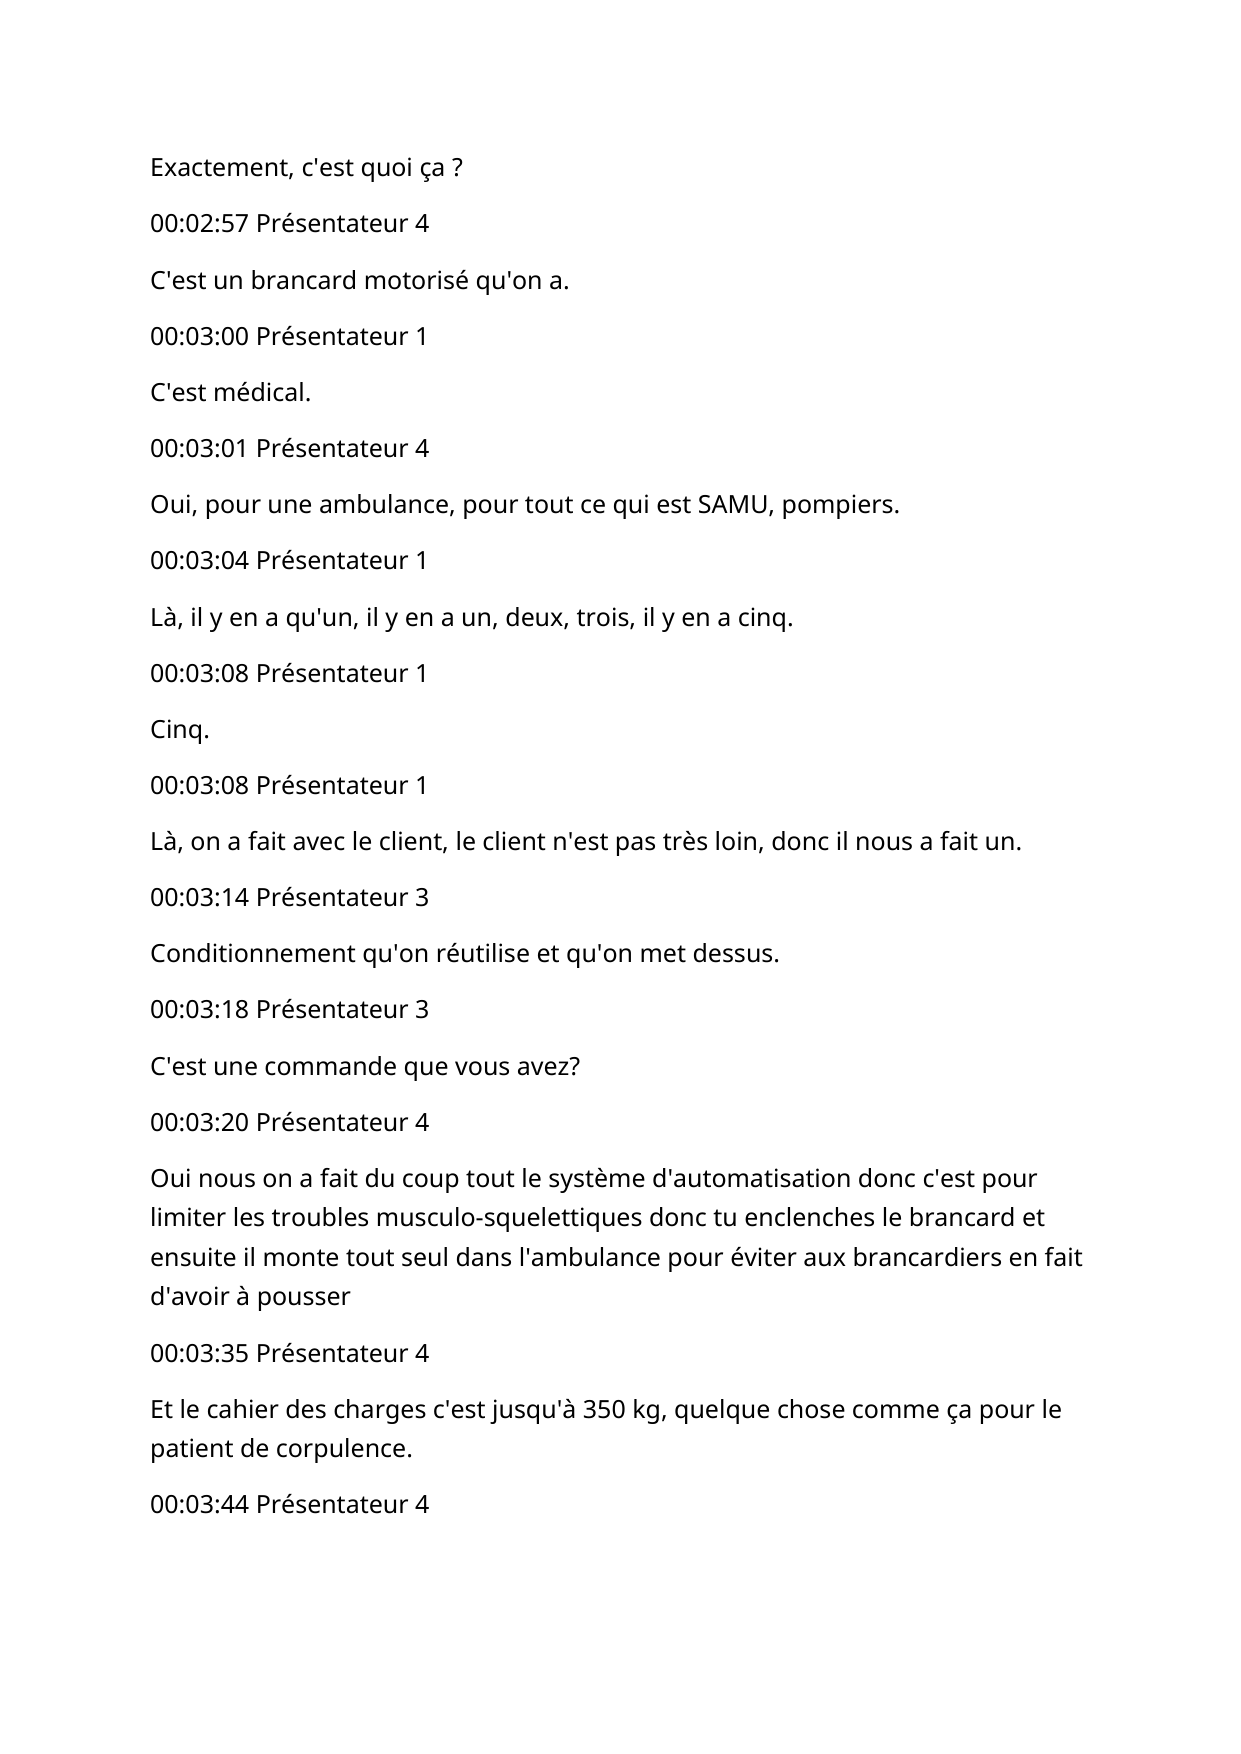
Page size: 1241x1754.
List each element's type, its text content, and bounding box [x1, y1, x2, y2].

text 00:03:00 Présentateur 1 [150, 318, 1090, 352]
text Et le cahier des charges c'est jusqu'à 350 kg, quelque chose comme ça pour le patient de corpulence. [150, 1391, 1090, 1465]
text 00:03:35 Présentateur 4 [150, 1335, 1090, 1369]
text Oui nous on a fait du coup tout le système d'automatisation donc c'est pour limiter les troubles musculo-squelettiques donc tu enclenches le brancard et ensuite il monte tout seul dans l'ambulance pour éviter aux brancardiers en fait d'avoir à pousser [150, 1161, 1090, 1313]
text 00:03:20 Présentateur 4 [150, 1104, 1090, 1138]
text 00:03:08 Présentateur 1 [150, 655, 1090, 689]
text Oui, pour une ambulance, pour tout ce qui est SAMU, pompiers. [150, 487, 1090, 521]
text C'est un brancard motorisé qu'on a. [150, 262, 1090, 296]
text C'est une commande que vous avez? [150, 1048, 1090, 1082]
text 00:03:08 Présentateur 1 [150, 768, 1090, 802]
text 00:03:44 Présentateur 4 [150, 1487, 1090, 1521]
text 00:03:14 Présentateur 3 [150, 880, 1090, 914]
text 00:03:01 Présentateur 4 [150, 431, 1090, 465]
text Là, on a fait avec le client, le client n'est pas très loin, donc il nous a fait un. [150, 824, 1090, 858]
text C'est médical. [150, 374, 1090, 409]
text 00:02:57 Présentateur 4 [150, 206, 1090, 240]
text Là, il y en a qu'un, il y en a un, deux, trois, il y en a cinq. [150, 599, 1090, 633]
text Conditionnement qu'on réutilise et qu'on met dessus. [150, 936, 1090, 970]
text 00:03:18 Présentateur 3 [150, 992, 1090, 1026]
text Cinq. [150, 711, 1090, 746]
text Exactement, c'est quoi ça ? [150, 150, 1090, 184]
text 00:03:04 Présentateur 1 [150, 543, 1090, 577]
